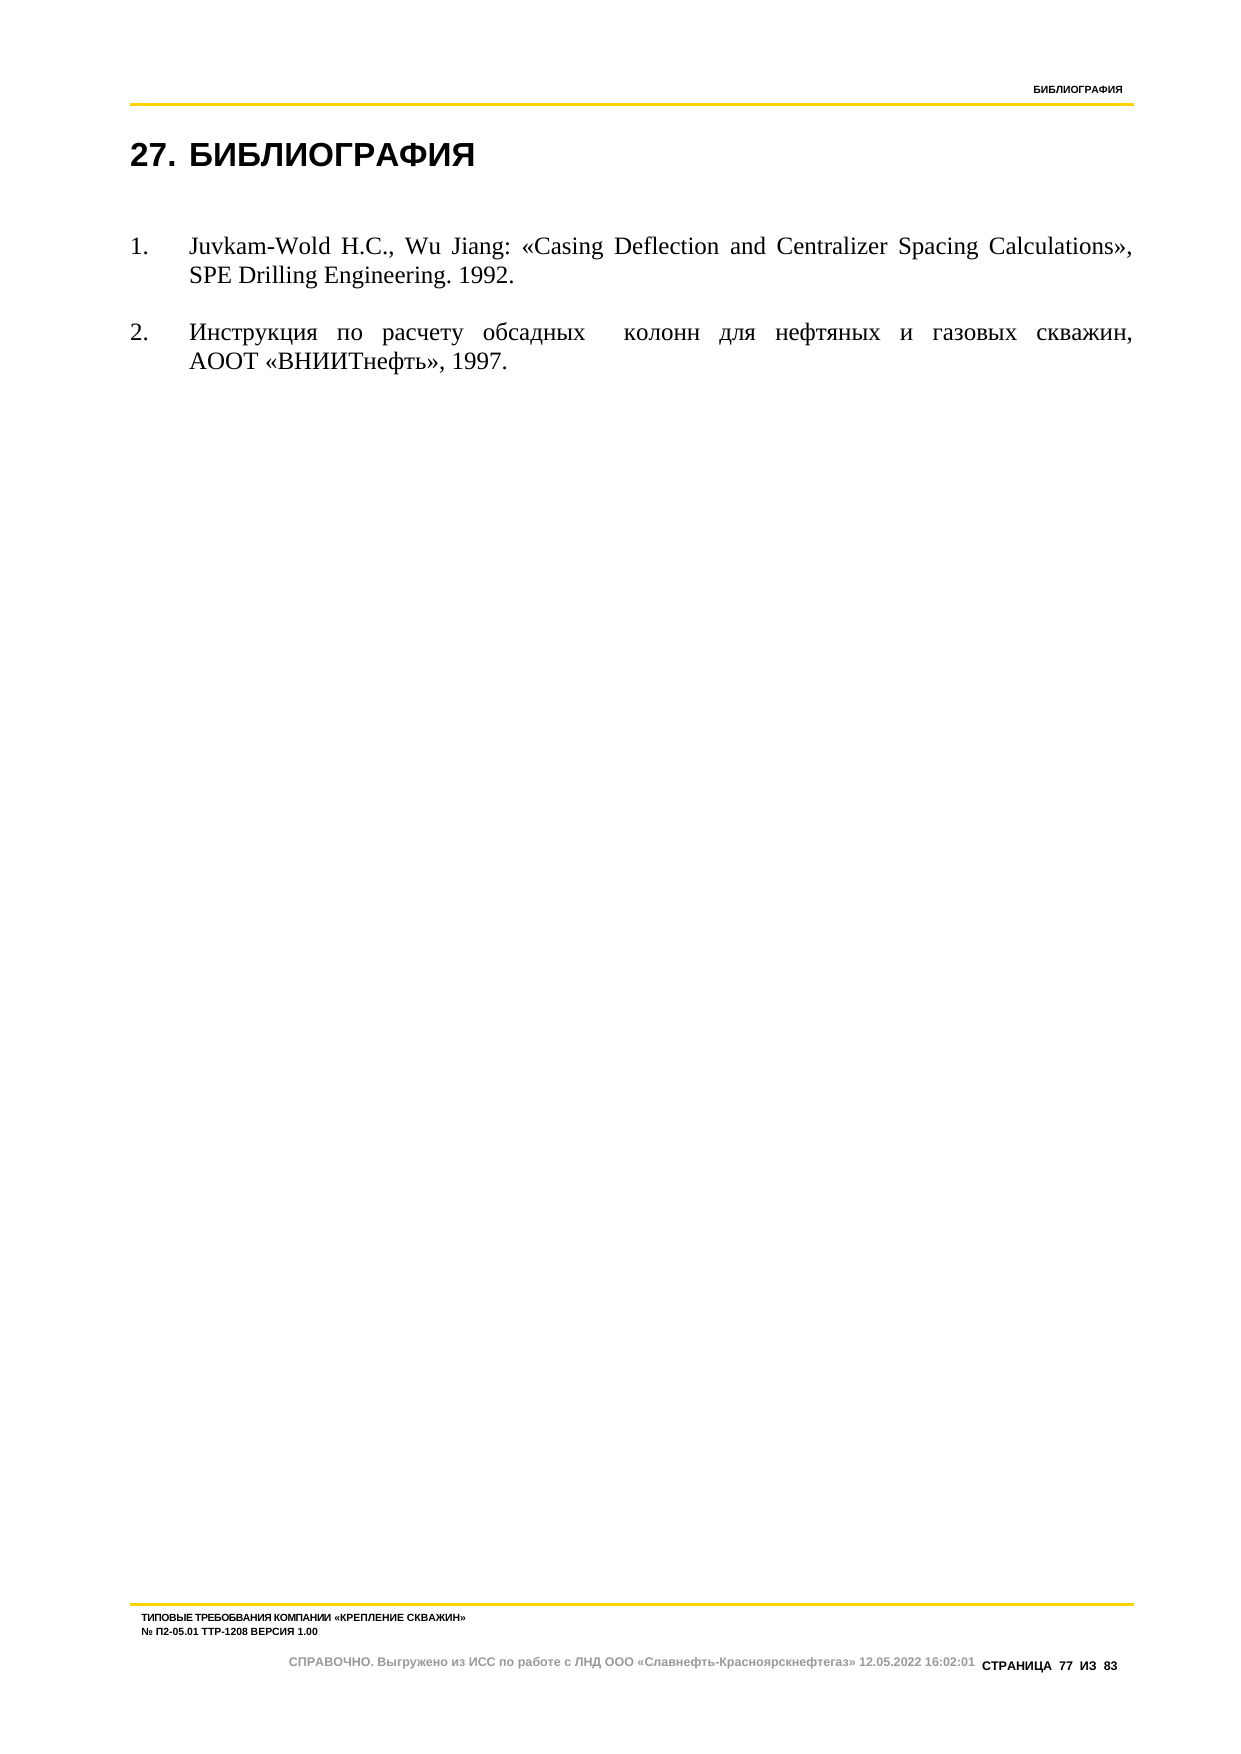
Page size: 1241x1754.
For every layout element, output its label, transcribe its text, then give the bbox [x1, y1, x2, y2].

list Инструкция по расчету обсадных колонн для нефтяных и газовых скважин, АООТ «ВНИИТнефть», 1997. [130, 317, 1134, 375]
list Juvkam-Wold H.C., Wu Jiang: «Casing Deflection and Centralizer Spacing Calculations», SPE Drilling Engineering. 1992. [130, 231, 1134, 288]
text БИБЛИОГРАФИЯ [130, 135, 1134, 173]
